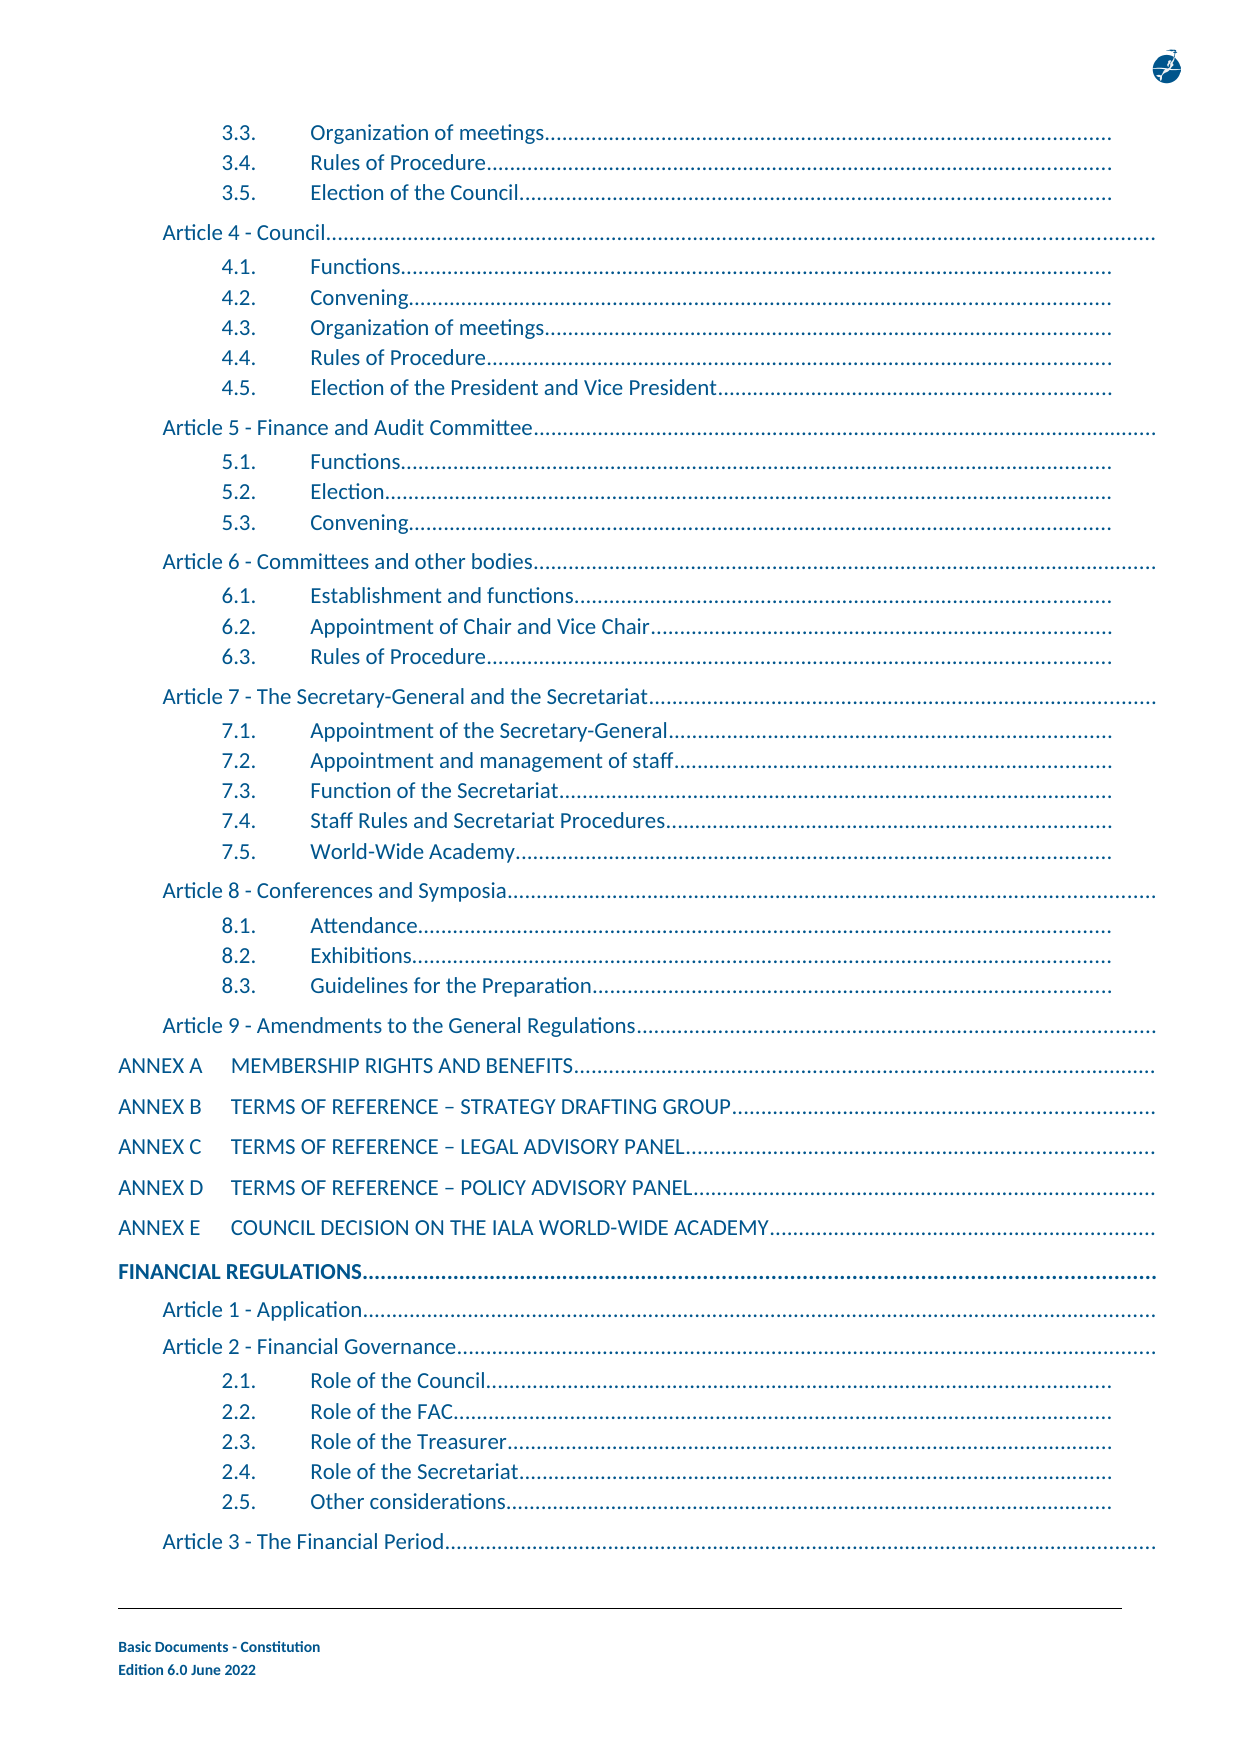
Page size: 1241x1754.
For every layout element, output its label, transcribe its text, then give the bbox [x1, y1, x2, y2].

text ANNEX B TERMS OF REFERENCE – STRATEGY DRAFTING GROUP 30 [118, 1092, 1078, 1120]
text 2.5. Other considerations 38 [221, 1487, 1078, 1515]
text 3.4. Rules of Procedure 16 [221, 148, 1078, 176]
text 5.2. Election 23 [221, 477, 1078, 506]
text 2.2. Role of the FAC 38 [221, 1397, 1078, 1425]
text 7.2. Appointment and management of staff 26 [221, 746, 1078, 774]
text 4.4. Rules of Procedure 20 [221, 343, 1078, 371]
text 2.3. Role of the Treasurer 38 [221, 1427, 1078, 1455]
text 2.4. Role of the Secretariat 38 [221, 1457, 1078, 1485]
text 7.4. Staff Rules and Secretariat Procedures 27 [221, 807, 1078, 835]
text 6.2. Appointment of Chair and Vice Chair 24 [221, 612, 1078, 640]
text 4.5. Election of the President and Vice President 22 [221, 373, 1078, 401]
text ANNEX C TERMS OF REFERENCE – LEGAL ADVISORY PANEL 31 [118, 1132, 1078, 1161]
text Article 6 - Committees and other bodies 24 [162, 544, 1078, 575]
text Article 3 - The Financial Period 39 [162, 1524, 1078, 1555]
text 8.2. Exhibitions 28 [221, 941, 1078, 969]
text Article 7 - The Secretary-General and the Secretariat 25 [162, 678, 1078, 710]
text 7.1. Appointment of the Secretary-General 25 [221, 716, 1078, 744]
text 4.2. Convening 19 [221, 283, 1078, 311]
text 7.5. World-Wide Academy 27 [221, 837, 1078, 865]
text ANNEX E COUNCIL DECISION ON THE IALA WORLD-WIDE ACADEMY 34 [118, 1213, 1078, 1242]
text Article 1 - Application 38 [162, 1292, 1078, 1323]
text Article 2 - Financial Governance 38 [162, 1329, 1078, 1360]
text 8.1. Attendance 28 [221, 911, 1078, 939]
text 7.3. Function of the Secretariat 27 [221, 776, 1078, 804]
text ANNEX A MEMBERSHIP RIGHTS AND BENEFITS 29 [118, 1051, 1078, 1079]
text Financial Regulations 37 [118, 1254, 1078, 1285]
text Article 9 - Amendments to the General Regulations 28 [162, 1008, 1078, 1039]
text Article 4 - Council 19 [162, 215, 1078, 246]
text Article 8 - Conferences and Symposia 28 [162, 873, 1078, 904]
text 4.3. Organization of meetings 20 [221, 313, 1078, 341]
text 5.1. Functions 23 [221, 447, 1078, 475]
text 4.1. Functions 19 [221, 252, 1078, 281]
text 8.3. Guidelines for the Preparation 28 [221, 971, 1078, 999]
text 5.3. Convening 24 [221, 508, 1078, 536]
picture [1121, 0, 1240, 118]
text Article 5 - Finance and Audit Committee 23 [162, 410, 1078, 441]
text 6.3. Rules of Procedure 25 [221, 642, 1078, 670]
text 3.3. Organization of meetings 15 [221, 118, 1078, 146]
text 6.1. Establishment and functions 24 [221, 582, 1078, 610]
text ANNEX D TERMS OF REFERENCE – POLICY ADVISORY PANEL 32 [118, 1173, 1078, 1201]
text 2.1. Role of the Council 38 [221, 1367, 1078, 1394]
text 3.5. Election of the Council 18 [221, 178, 1078, 207]
